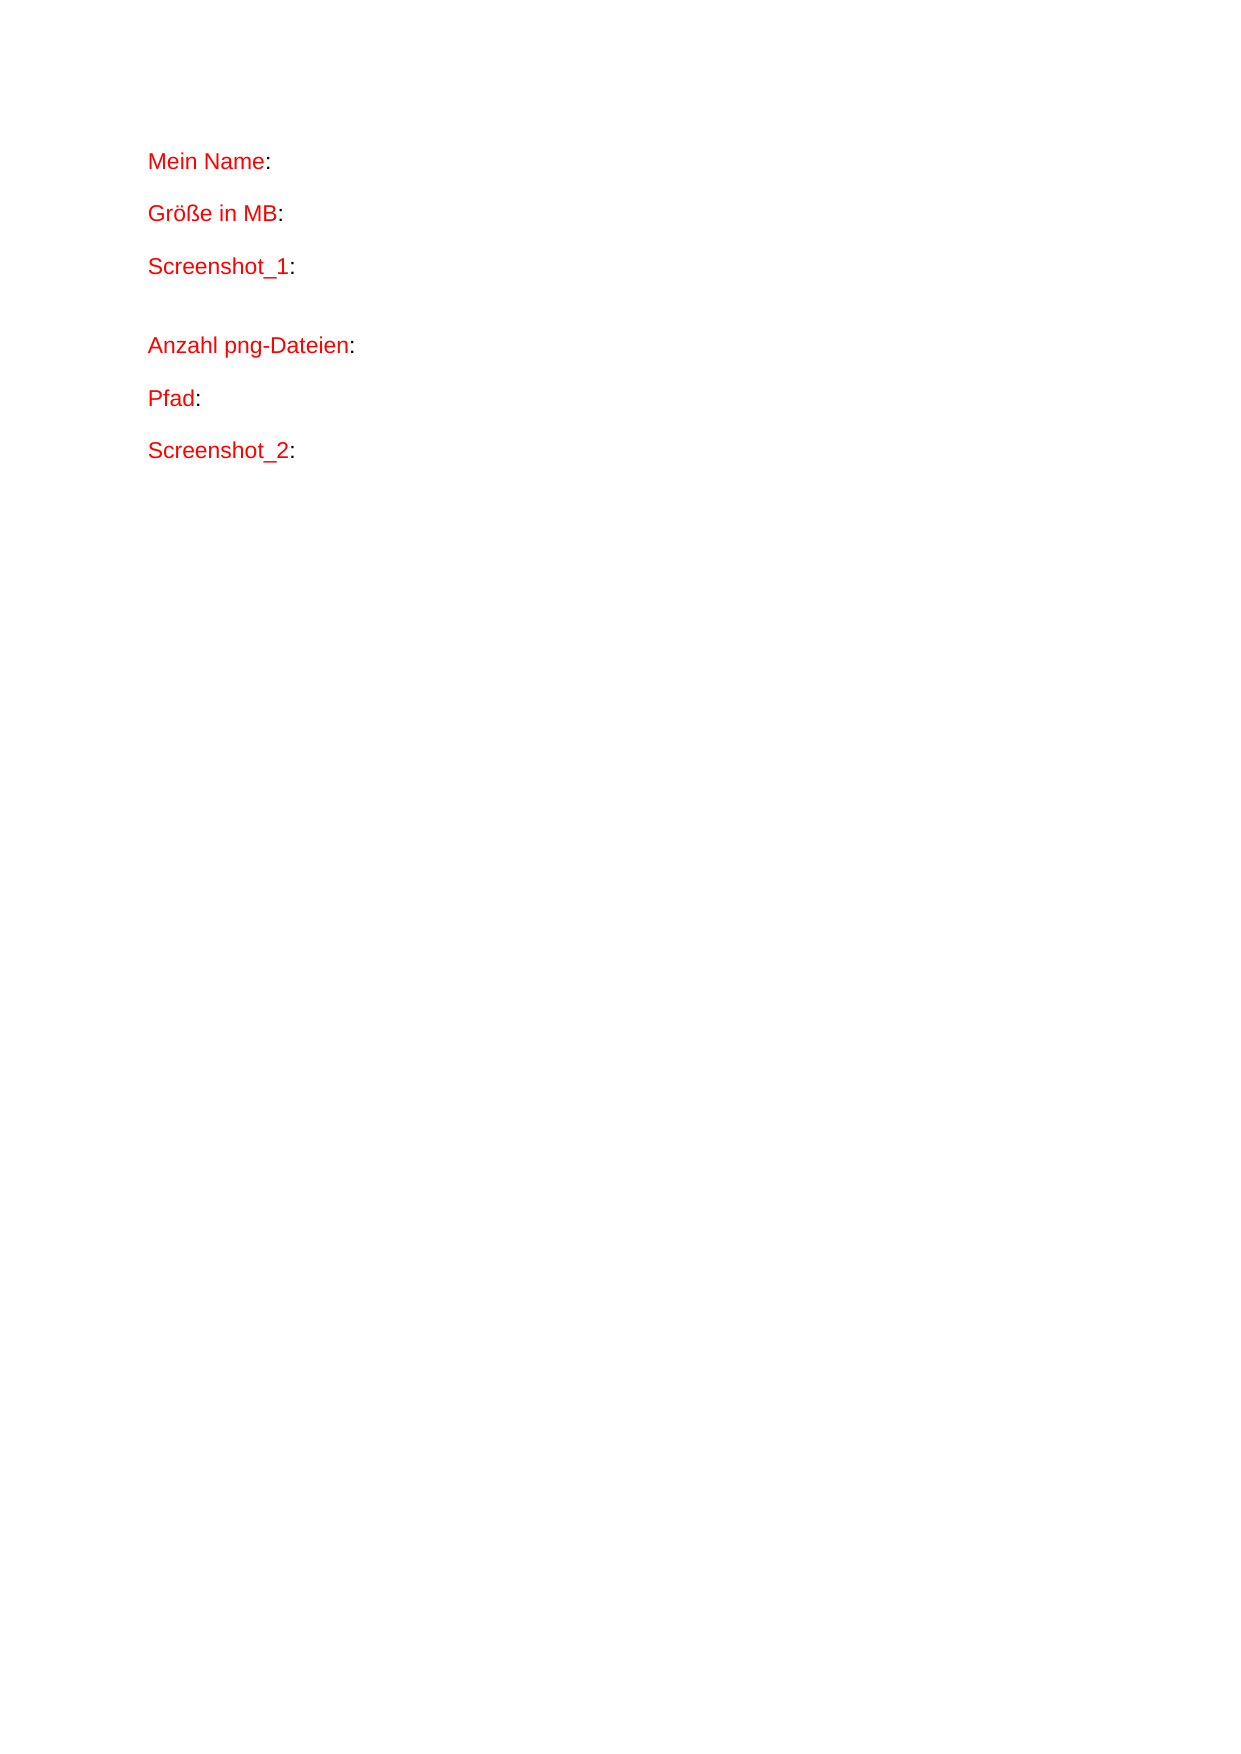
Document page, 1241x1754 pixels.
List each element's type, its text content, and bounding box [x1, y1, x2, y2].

text Mein Name: [148, 148, 1093, 174]
text Größe in MB: [148, 200, 1093, 227]
text Anzahl png-Dateien: [148, 332, 1093, 358]
text Pfad: [148, 385, 1093, 411]
text Screenshot_1: [148, 253, 1093, 279]
text Screenshot_2: [148, 437, 1093, 464]
